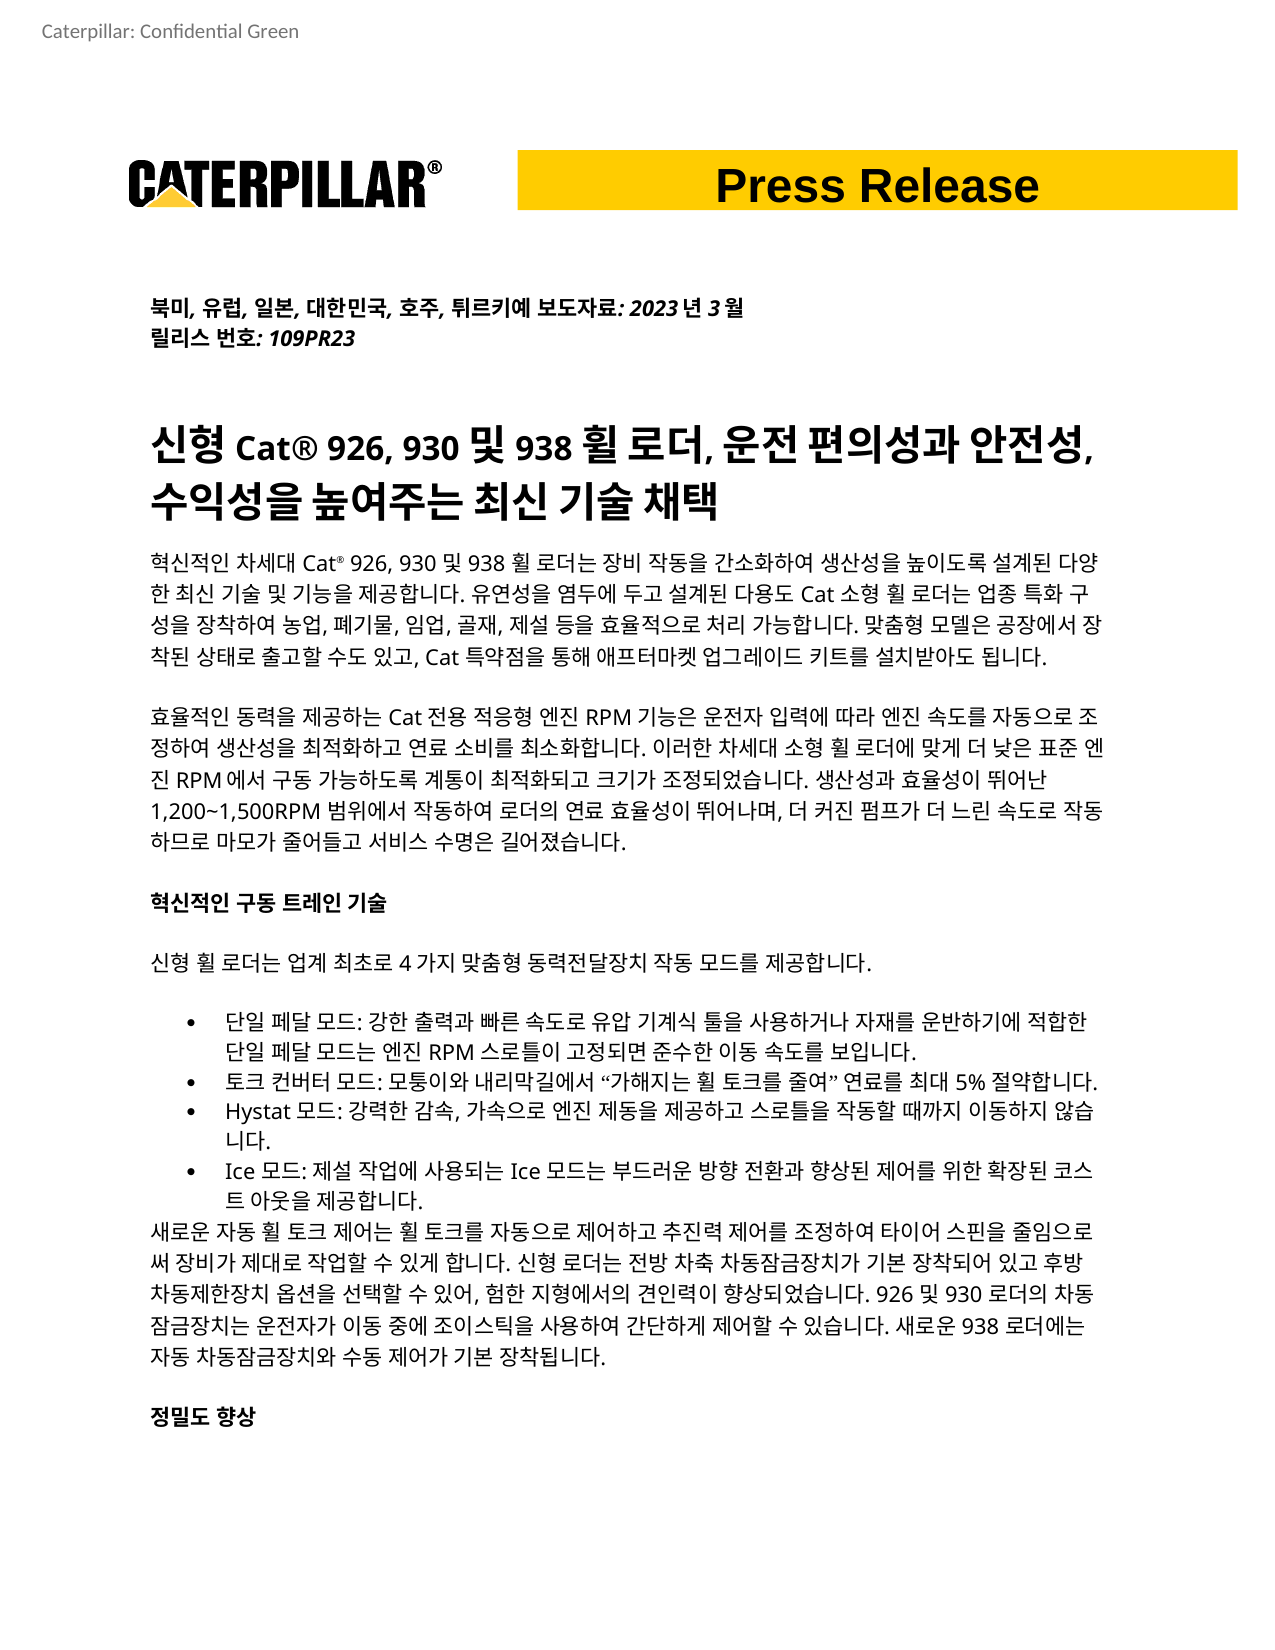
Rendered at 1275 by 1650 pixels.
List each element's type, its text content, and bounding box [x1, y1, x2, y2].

text 효율적인 동력을 제공하는 Cat 전용 적응형 엔진 RPM 기능은 운전자 입력에 따라 엔진 속도를 자동으로 조정하여 생산성을 최적화하고 연료 소비를 최소화합니다. 이러한 차세대 소형 휠 로더에 맞게 더 낮은 표준 엔진 RPM에서 구동 가능하도록 계통이 최적화되고 크기가 조정되었습니다. 생산성과 효율성이 뛰어난 1,200~1,500RPM 범위에서 작동하여 로더의 연료 효율성이 뛰어나며, 더 커진 펌프가 더 느린 속도로 작동하므로 마모가 줄어들고 서비스 수명은 길어졌습니다. [150, 701, 1106, 857]
text 혁신적인 구동 트레인 기술 [150, 886, 1106, 917]
text 정밀도 향상 [150, 1401, 1106, 1432]
text 신형 휠 로더는 업계 최초로 4가지 맞춤형 동력전달장치 작동 모드를 제공합니다. [150, 947, 1106, 978]
list Ice 모드: 제설 작업에 사용되는 Ice 모드는 부드러운 방향 전환과 향상된 제어를 위한 확장된 코스트 아웃을 제공합니다. [187, 1156, 1106, 1216]
text 혁신적인 차세대 Cat® 926, 930 및 938 휠 로더는 장비 작동을 간소화하여 생산성을 높이도록 설계된 다양한 최신 기술 및 기능을 제공합니다. 유연성을 염두에 두고 설계된 다용도 Cat 소형 휠 로더는 업종 특화 구성을 장착하여 농업, 폐기물, 임업, 골재, 제설 등을 효율적으로 처리 가능합니다. 맞춤형 모델은 공장에서 장착된 상태로 출고할 수도 있고, Cat 특약점을 통해 애프터마켓 업그레이드 키트를 설치받아도 됩니다. [150, 547, 1106, 672]
text 새로운 자동 휠 토크 제어는 휠 토크를 자동으로 제어하고 추진력 제어를 조정하여 타이어 스핀을 줄임으로써 장비가 제대로 작업할 수 있게 합니다. 신형 로더는 전방 차축 차동잠금장치가 기본 장착되어 있고 후방 차동제한장치 옵션을 선택할 수 있어, 험한 지형에서의 견인력이 향상되었습니다. 926 및 930 로더의 차동잠금장치는 운전자가 이동 중에 조이스틱을 사용하여 간단하게 제어할 수 있습니다. 새로운 938 로더에는 자동 차동잠금장치와 수동 제어가 기본 장착됩니다. [150, 1216, 1106, 1372]
list 토크 컨버터 모드: 모퉁이와 내리막길에서 “가해지는 휠 토크를 줄여” 연료를 최대 5% 절약합니다. [187, 1067, 1106, 1096]
list Hystat 모드: 강력한 감속, 가속으로 엔진 제동을 제공하고 스로틀을 작동할 때까지 이동하지 않습니다. [187, 1096, 1106, 1156]
list 단일 페달 모드: 강한 출력과 빠른 속도로 유압 기계식 툴을 사용하거나 자재를 운반하기에 적합한 단일 페달 모드는 엔진 RPM 스로틀이 고정되면 준수한 이동 속도를 보입니다. [187, 1007, 1106, 1067]
subtitle 북미, 유럽, 일본, 대한민국, 호주, 튀르키예 보도자료: 2023년 3월 릴리스 번호: 109PR23 [355, 293, 1106, 353]
subtitle 신형 Cat® 926, 930 및 938 휠 로더, 운전 편의성과 안전성, 수익성을 높여주는 최신 기술 채택 [150, 416, 1106, 530]
